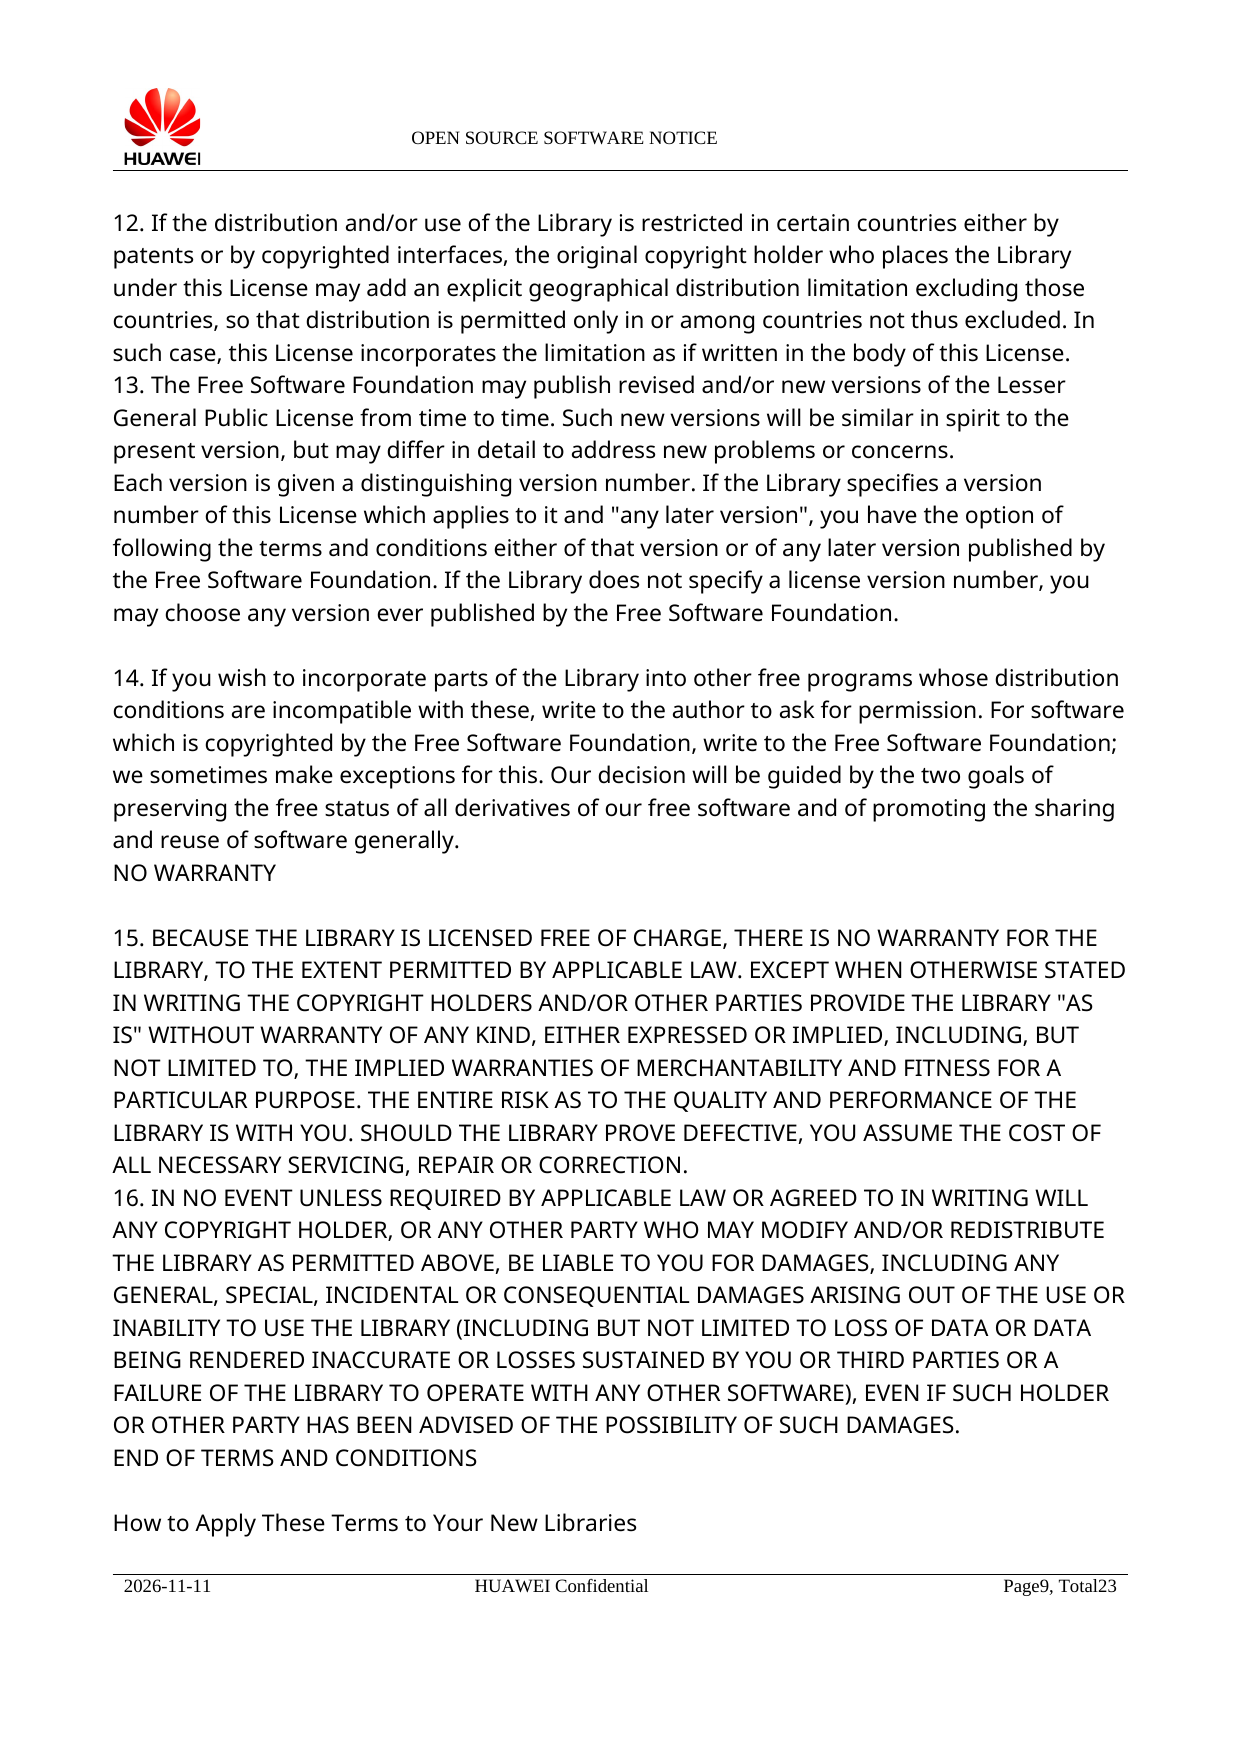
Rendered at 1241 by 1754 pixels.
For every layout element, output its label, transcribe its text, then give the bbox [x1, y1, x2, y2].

text 14. If you wish to incorporate parts of the Library into other free programs whose distribution conditions are incompatible with these, write to the author to ask for permission. For software which is copyrighted by the Free Software Foundation, write to the Free Software Foundation; we sometimes make exceptions for this. Our decision will be guided by the two goals of preserving the free status of all derivatives of our free software and of promoting the sharing and reuse of software generally. [112, 661, 1128, 856]
text 15. BECAUSE THE LIBRARY IS LICENSED FREE OF CHARGE, THERE IS NO WARRANTY FOR THE LIBRARY, TO THE EXTENT PERMITTED BY APPLICABLE LAW. EXCEPT WHEN OTHERWISE STATED IN WRITING THE COPYRIGHT HOLDERS AND/OR OTHER PARTIES PROVIDE THE LIBRARY "AS IS" WITHOUT WARRANTY OF ANY KIND, EITHER EXPRESSED OR IMPLIED, INCLUDING, BUT NOT LIMITED TO, THE IMPLIED WARRANTIES OF MERCHANTABILITY AND FITNESS FOR A PARTICULAR PURPOSE. THE ENTIRE RISK AS TO THE QUALITY AND PERFORMANCE OF THE LIBRARY IS WITH YOU. SHOULD THE LIBRARY PROVE DEFECTIVE, YOU ASSUME THE COST OF ALL NECESSARY SERVICING, REPAIR OR CORRECTION. [112, 921, 1128, 1181]
text 12. If the distribution and/or use of the Library is restricted in certain countries either by patents or by copyrighted interfaces, the original copyright holder who places the Library under this License may add an explicit geographical distribution limitation excluding those countries, so that distribution is permitted only in or among countries not thus excluded. In such case, this License incorporates the limitation as if written in the body of this License. [112, 206, 1128, 369]
text NO WARRANTY [112, 856, 1128, 889]
picture [124, 88, 201, 165]
text How to Apply These Terms to Your New Libraries [112, 1506, 1128, 1539]
text END OF TERMS AND CONDITIONS [112, 1441, 1128, 1474]
text 16. IN NO EVENT UNLESS REQUIRED BY APPLICABLE LAW OR AGREED TO IN WRITING WILL ANY COPYRIGHT HOLDER, OR ANY OTHER PARTY WHO MAY MODIFY AND/OR REDISTRIBUTE THE LIBRARY AS PERMITTED ABOVE, BE LIABLE TO YOU FOR DAMAGES, INCLUDING ANY GENERAL, SPECIAL, INCIDENTAL OR CONSEQUENTIAL DAMAGES ARISING OUT OF THE USE OR INABILITY TO USE THE LIBRARY (INCLUDING BUT NOT LIMITED TO LOSS OF DATA OR DATA BEING RENDERED INACCURATE OR LOSSES SUSTAINED BY YOU OR THIRD PARTIES OR A FAILURE OF THE LIBRARY TO OPERATE WITH ANY OTHER SOFTWARE), EVEN IF SUCH HOLDER OR OTHER PARTY HAS BEEN ADVISED OF THE POSSIBILITY OF SUCH DAMAGES. [112, 1181, 1128, 1441]
text Each version is given a distinguishing version number. If the Library specifies a version number of this License which applies to it and "any later version", you have the option of following the terms and conditions either of that version or of any later version published by the Free Software Foundation. If the Library does not specify a license version number, you may choose any version ever published by the Free Software Foundation. [112, 466, 1128, 629]
text 13. The Free Software Foundation may publish revised and/or new versions of the Lesser General Public License from time to time. Such new versions will be similar in spirit to the present version, but may differ in detail to address new problems or concerns. [112, 369, 1128, 466]
